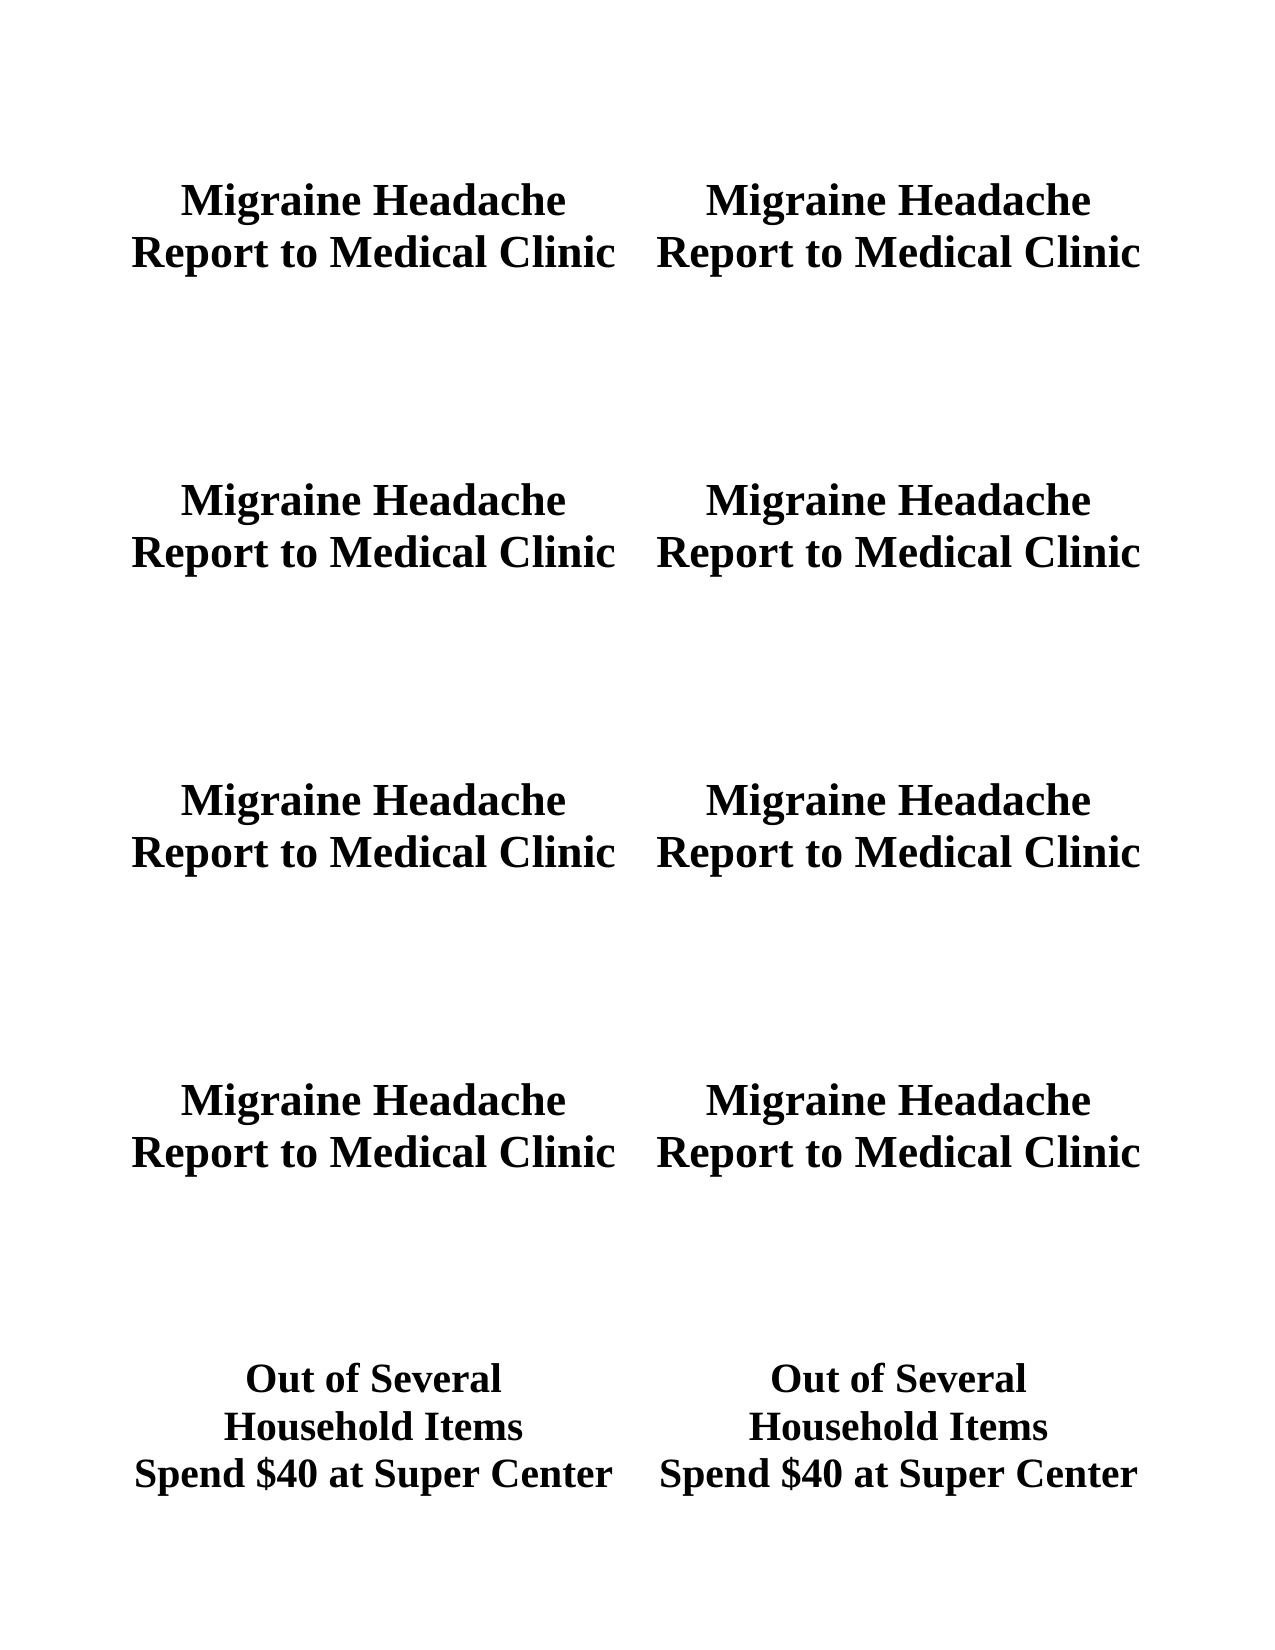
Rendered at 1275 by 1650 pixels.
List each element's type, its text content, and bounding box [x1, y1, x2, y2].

table_cell Migraine Headache Report to Medical Clinic [111, 675, 636, 975]
table_cell Migraine Headache Report to Medical Clinic [636, 975, 1161, 1275]
table_cell Migraine Headache Report to Medical Clinic [636, 75, 1161, 375]
table_cell Migraine Headache Report to Medical Clinic [111, 975, 636, 1275]
table_cell Out of Several Household Items Spend $40 at Super Center [636, 1275, 1161, 1575]
table_cell Migraine Headache Report to Medical Clinic [111, 375, 636, 675]
table_cell Migraine Headache Report to Medical Clinic [636, 675, 1161, 975]
table_cell Migraine Headache Report to Medical Clinic [111, 75, 636, 375]
table_cell Migraine Headache Report to Medical Clinic [636, 375, 1161, 675]
table_cell Out of Several Household Items Spend $40 at Super Center [111, 1275, 636, 1575]
